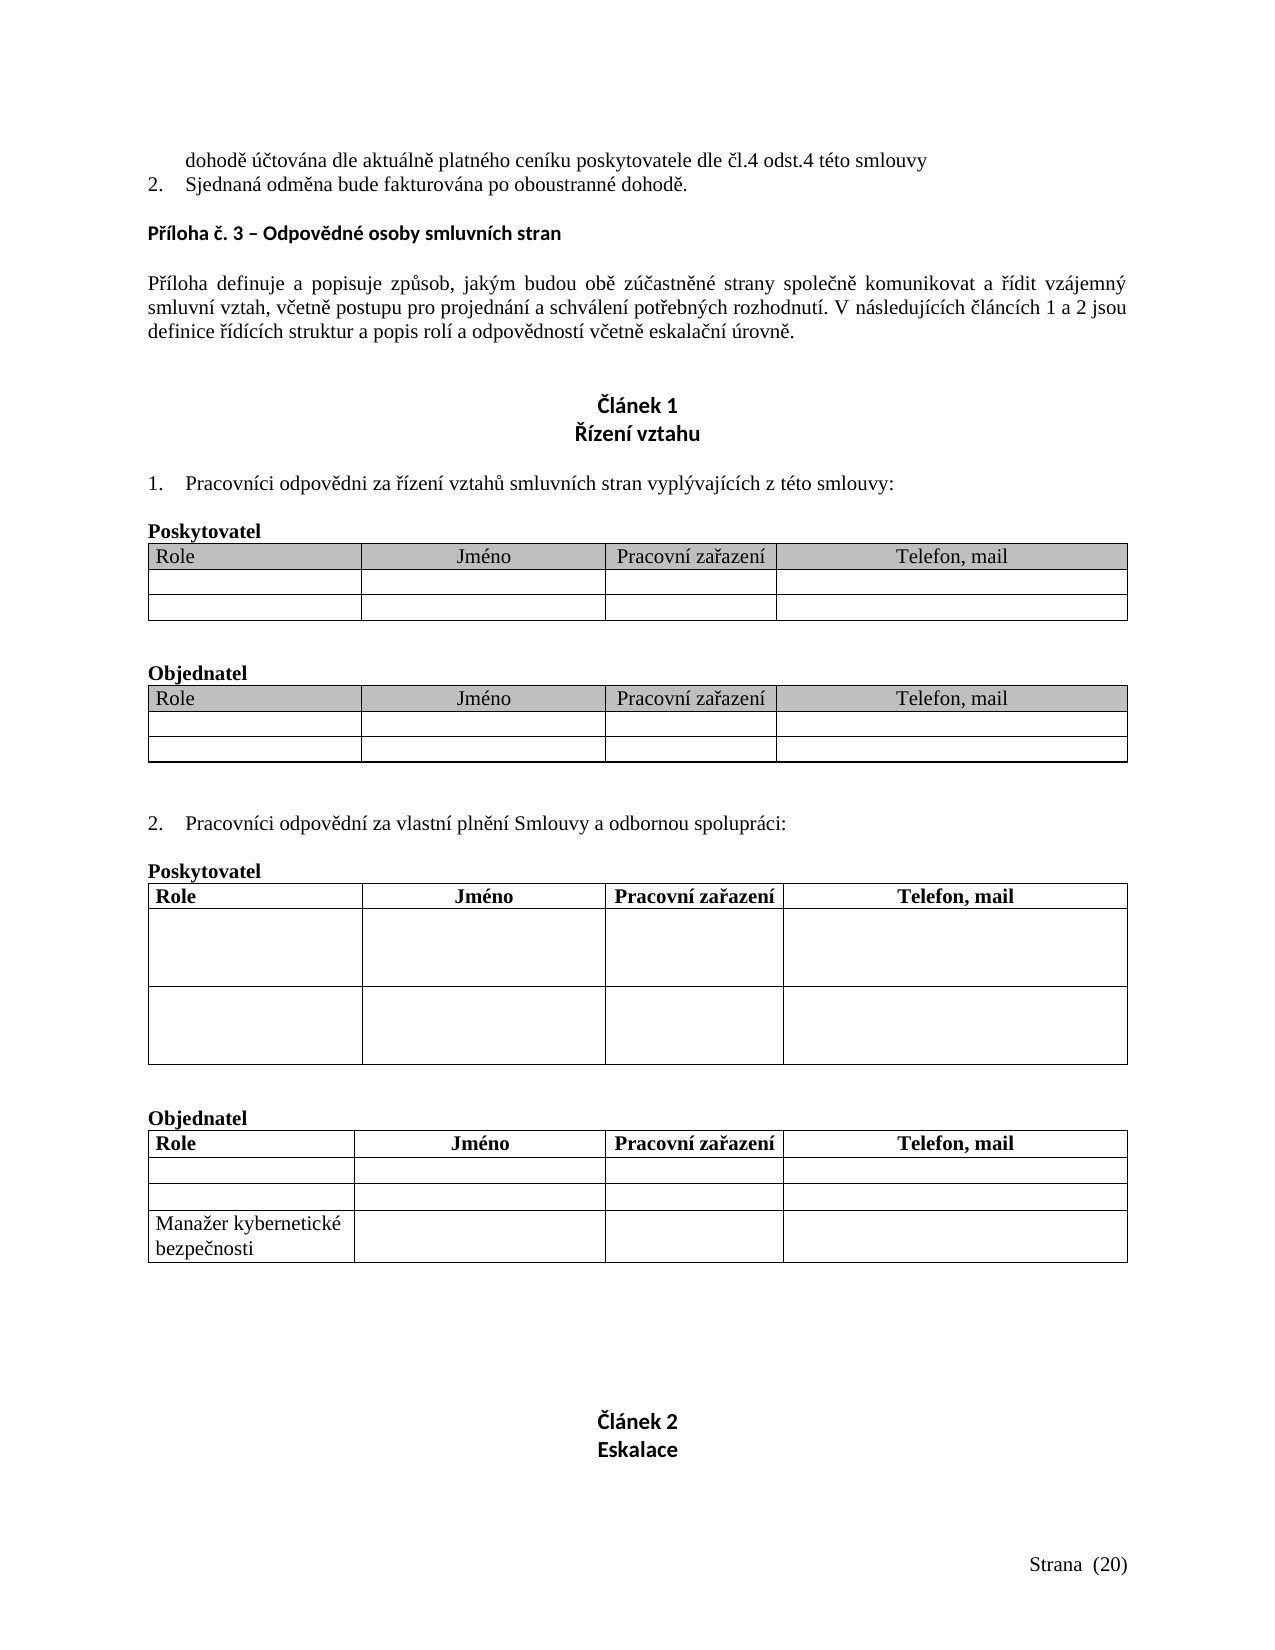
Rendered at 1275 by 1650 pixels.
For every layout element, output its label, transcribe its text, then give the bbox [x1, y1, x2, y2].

table_header Jméno [362, 544, 605, 569]
table_cell [149, 570, 361, 594]
table_cell [363, 987, 605, 1064]
text Řízení vztahu [148, 419, 1127, 447]
table_header Telefon, mail [777, 686, 1127, 711]
table_header Role [149, 884, 362, 908]
table_cell [362, 595, 605, 619]
table_cell [784, 987, 1127, 1064]
table_cell [355, 1211, 605, 1262]
table_header Jméno [362, 686, 605, 711]
text Objednatel [148, 1106, 1127, 1130]
text Poskytovatel [148, 519, 1127, 543]
table_header Jméno [363, 884, 605, 908]
list Sjednaná odměna bude fakturována po oboustranné dohodě. [148, 172, 1127, 196]
table_header Telefon, mail [784, 884, 1127, 908]
text Článek 1 [148, 391, 1127, 419]
table_cell [606, 712, 776, 736]
table_cell [355, 1184, 605, 1209]
table_header Role [149, 1131, 354, 1157]
list Pracovníci odpovědní za vlastní plnění Smlouvy a odbornou spolupráci: [148, 811, 1127, 834]
table_cell [149, 909, 362, 986]
table_cell [362, 570, 605, 594]
table_header Telefon, mail [777, 544, 1127, 569]
table_cell [355, 1158, 605, 1183]
table_cell [784, 1184, 1127, 1209]
table_cell [606, 570, 776, 594]
table_cell [149, 595, 361, 619]
table_cell [606, 737, 776, 761]
table_cell [606, 987, 783, 1064]
table_header Pracovní zařazení [606, 686, 776, 711]
table_cell [777, 570, 1127, 594]
table_cell [777, 712, 1127, 736]
text Eskalace [148, 1435, 1127, 1463]
text Poskytovatel [148, 859, 1127, 883]
table_cell [149, 987, 362, 1064]
table_cell [362, 712, 605, 736]
text Příloha definuje a popisuje způsob, jakým budou obě zúčastněné strany společně komunikovat a řídit vzájemný smluvní vztah, včetně postupu pro projednání a schválení potřebných rozhodnutí. V následujících článcích 1 a 2 jsou definice řídících struktur a popis rolí a odpovědností včetně eskalační úrovně. [148, 271, 1127, 343]
table_header Role [149, 544, 361, 569]
table_cell [777, 737, 1127, 761]
table_header Jméno [355, 1131, 605, 1157]
text Příloha č. 3 – Odpovědné osoby smluvních stran [148, 220, 1127, 245]
text Objednatel [148, 661, 1127, 685]
table_cell [784, 909, 1127, 986]
table_cell [149, 1184, 354, 1209]
table_cell Manažer kybernetické bezpečnosti [149, 1211, 354, 1262]
table_header Pracovní zařazení [606, 544, 776, 569]
table_cell [784, 1211, 1127, 1262]
text Článek 2 [148, 1407, 1127, 1435]
table_cell [149, 737, 361, 761]
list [148, 148, 1127, 172]
table_cell [784, 1158, 1127, 1183]
table_cell [363, 909, 605, 986]
list Pracovníci odpovědni za řízení vztahů smluvních stran vyplývajících z této smlouvy: [148, 471, 1127, 495]
table_cell [606, 1211, 783, 1262]
table_header Telefon, mail [784, 1131, 1127, 1157]
table_header Pracovní zařazení [606, 884, 783, 908]
table_cell [362, 737, 605, 761]
table_cell [606, 1158, 783, 1183]
table_cell [606, 595, 776, 619]
table_header Pracovní zařazení [606, 1131, 783, 1157]
table_header Role [149, 686, 361, 711]
table_cell [777, 595, 1127, 619]
table_cell [606, 909, 783, 986]
table_cell [606, 1184, 783, 1209]
table_cell [149, 712, 361, 736]
table_cell [149, 1158, 354, 1183]
